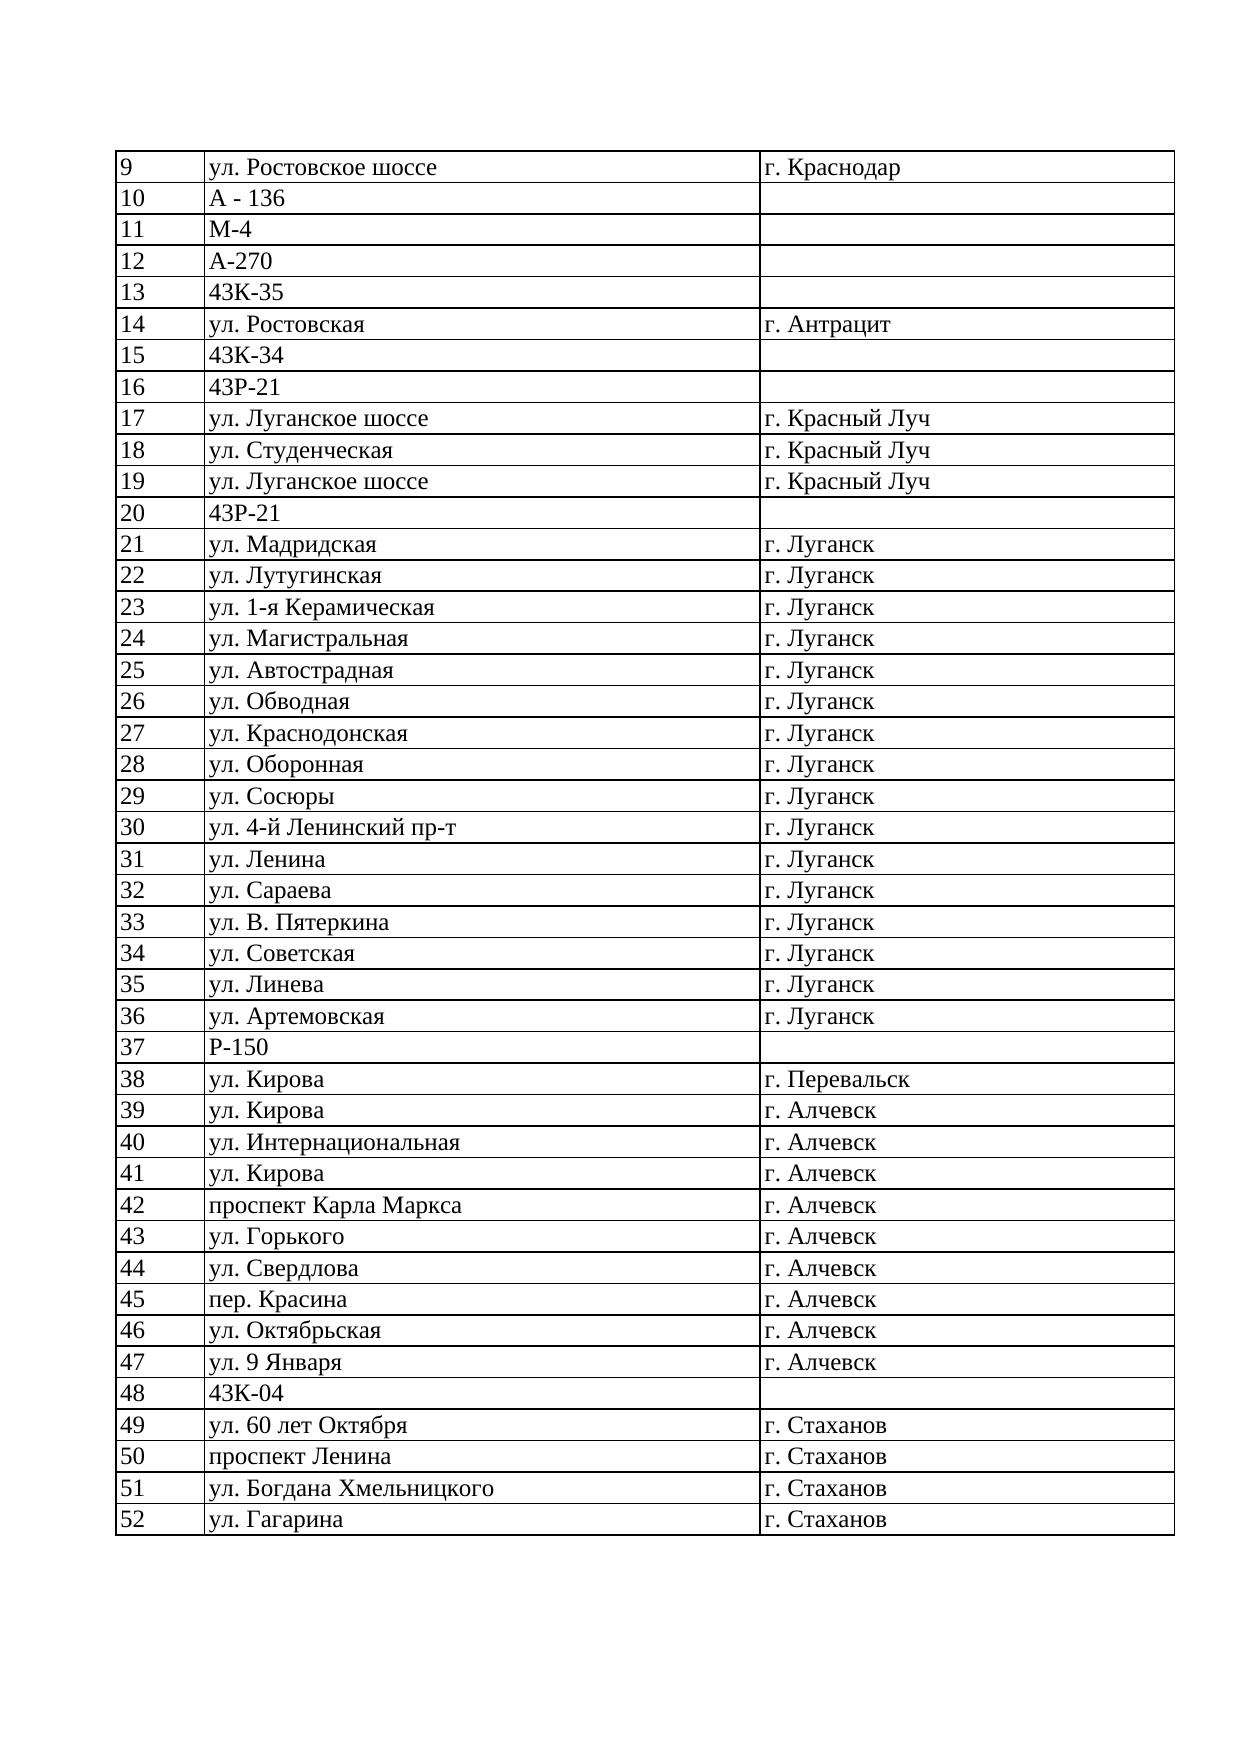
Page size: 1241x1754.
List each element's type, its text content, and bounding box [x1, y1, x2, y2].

table_cell [761, 1378, 1174, 1408]
table_cell 40 [117, 1127, 204, 1157]
table_cell г. Луганск [761, 812, 1174, 842]
table_cell г. Луганск [761, 938, 1174, 968]
table_cell г. Стаханов [761, 1410, 1174, 1440]
table_cell 16 [117, 372, 204, 402]
table_cell 10 [117, 183, 204, 213]
table_cell М-4 [205, 215, 759, 244]
table_cell ул. 9 Января [205, 1347, 759, 1377]
table_cell г. Луганск [761, 592, 1174, 622]
table_cell г. Луганск [761, 686, 1174, 716]
table_cell [761, 183, 1174, 213]
table_cell 19 [117, 466, 204, 496]
table_cell ул. Луганское шоссе [205, 403, 759, 433]
table_cell 45 [117, 1284, 204, 1314]
table_cell 52 [117, 1504, 204, 1534]
table_cell г. Стаханов [761, 1504, 1174, 1534]
table_cell 22 [117, 561, 204, 590]
table_cell 37 [117, 1032, 204, 1062]
table_cell ул. Автострадная [205, 655, 759, 685]
table_cell ул. 4-й Ленинский пр-т [205, 812, 759, 842]
table_cell ул. Лутугинская [205, 561, 759, 590]
table_cell г. Луганск [761, 781, 1174, 811]
table_cell г. Луганск [761, 970, 1174, 999]
table_cell г. Антрацит [761, 309, 1174, 339]
table_cell ул. Интернациональная [205, 1127, 759, 1157]
table_cell г. Алчевск [761, 1347, 1174, 1377]
table_cell ул. Обводная [205, 686, 759, 716]
table_cell [761, 498, 1174, 527]
table_cell г. Стаханов [761, 1473, 1174, 1503]
table_cell г. Алчевск [761, 1221, 1174, 1251]
table_cell ул. Краснодонская [205, 718, 759, 748]
table_cell 17 [117, 403, 204, 433]
table_cell г. Алчевск [761, 1190, 1174, 1219]
table_cell г. Луганск [761, 875, 1174, 905]
table_cell г. Луганск [761, 623, 1174, 653]
table_cell 26 [117, 686, 204, 716]
table_cell ул. 1-я Керамическая [205, 592, 759, 622]
table_cell ул. Гагарина [205, 1504, 759, 1534]
table_cell 41 [117, 1158, 204, 1188]
table_cell 34 [117, 938, 204, 968]
table_cell 20 [117, 498, 204, 527]
table_cell Р-150 [205, 1032, 759, 1062]
table_cell 50 [117, 1441, 204, 1471]
table_cell г. Луганск [761, 844, 1174, 873]
table_cell г. Красный Луч [761, 466, 1174, 496]
table_cell г. Алчевск [761, 1284, 1174, 1314]
table_cell А - 136 [205, 183, 759, 213]
table_cell ул. Горького [205, 1221, 759, 1251]
table_cell [761, 372, 1174, 402]
table_cell ул. Оборонная [205, 749, 759, 779]
table_cell ул. Кирова [205, 1158, 759, 1188]
table_cell проспект Ленина [205, 1441, 759, 1471]
table_cell 46 [117, 1316, 204, 1345]
table_cell 21 [117, 529, 204, 559]
table_cell [761, 1032, 1174, 1062]
table_cell ул. Ростовское шоссе [205, 152, 759, 181]
table_cell ул. Кирова [205, 1095, 759, 1125]
table_cell 43К-04 [205, 1378, 759, 1408]
table_cell [761, 215, 1174, 244]
table_cell 11 [117, 215, 204, 244]
table_cell 38 [117, 1064, 204, 1094]
table_cell ул. Ленина [205, 844, 759, 873]
table_cell г. Алчевск [761, 1253, 1174, 1282]
table_cell ул. Артемовская [205, 1001, 759, 1031]
table_cell 28 [117, 749, 204, 779]
table_cell пер. Красина [205, 1284, 759, 1314]
table_cell [761, 277, 1174, 307]
table_cell 42 [117, 1190, 204, 1219]
table_cell ул. Свердлова [205, 1253, 759, 1282]
table_cell ул. Студенческая [205, 435, 759, 464]
table_cell г. Алчевск [761, 1158, 1174, 1188]
table_cell 15 [117, 340, 204, 370]
table_cell 49 [117, 1410, 204, 1440]
table_cell А-270 [205, 246, 759, 276]
table_cell 18 [117, 435, 204, 464]
table_cell 14 [117, 309, 204, 339]
table_cell 32 [117, 875, 204, 905]
table_cell 31 [117, 844, 204, 873]
table_cell 48 [117, 1378, 204, 1408]
table_cell ул. 60 лет Октября [205, 1410, 759, 1440]
table_cell [761, 246, 1174, 276]
table_cell г. Луганск [761, 655, 1174, 685]
table_cell г. Луганск [761, 561, 1174, 590]
table_cell г. Красный Луч [761, 403, 1174, 433]
table_cell г. Красный Луч [761, 435, 1174, 464]
table_cell г. Краснодар [761, 152, 1174, 181]
table_cell ул. Богдана Хмельницкого [205, 1473, 759, 1503]
table_cell 51 [117, 1473, 204, 1503]
table_cell [761, 340, 1174, 370]
table_cell ул. В. Пятеркина [205, 907, 759, 936]
table_cell 43К-34 [205, 340, 759, 370]
table_cell 43К-35 [205, 277, 759, 307]
table_cell ул. Линева [205, 970, 759, 999]
table_cell 9 [117, 152, 204, 181]
table_cell г. Луганск [761, 718, 1174, 748]
table_cell ул. Ростовская [205, 309, 759, 339]
table_cell 33 [117, 907, 204, 936]
table_cell 30 [117, 812, 204, 842]
table_cell г. Алчевск [761, 1127, 1174, 1157]
table_cell 13 [117, 277, 204, 307]
table_cell 39 [117, 1095, 204, 1125]
table_cell ул. Сараева [205, 875, 759, 905]
table_cell 24 [117, 623, 204, 653]
table_cell 43Р-21 [205, 498, 759, 527]
table_cell 35 [117, 970, 204, 999]
table_cell ул. Кирова [205, 1064, 759, 1094]
table_cell ул. Мадридская [205, 529, 759, 559]
table_cell г. Стаханов [761, 1441, 1174, 1471]
table_cell г. Луганск [761, 749, 1174, 779]
table_cell 23 [117, 592, 204, 622]
table_cell 44 [117, 1253, 204, 1282]
table_cell г. Алчевск [761, 1316, 1174, 1345]
table_cell 29 [117, 781, 204, 811]
table_cell 25 [117, 655, 204, 685]
table_cell 36 [117, 1001, 204, 1031]
table_cell ул. Сосюры [205, 781, 759, 811]
table_cell г. Алчевск [761, 1095, 1174, 1125]
table_cell ул. Октябрьская [205, 1316, 759, 1345]
table_cell ул. Советская [205, 938, 759, 968]
table_cell г. Луганск [761, 1001, 1174, 1031]
table_cell 43 [117, 1221, 204, 1251]
table_cell проспект Карла Маркса [205, 1190, 759, 1219]
table_cell г. Перевальск [761, 1064, 1174, 1094]
table_cell 47 [117, 1347, 204, 1377]
table_cell г. Луганск [761, 907, 1174, 936]
table_cell 43Р-21 [205, 372, 759, 402]
table_cell 12 [117, 246, 204, 276]
table_cell 27 [117, 718, 204, 748]
table_cell ул. Луганское шоссе [205, 466, 759, 496]
table_cell ул. Магистральная [205, 623, 759, 653]
table_cell г. Луганск [761, 529, 1174, 559]
